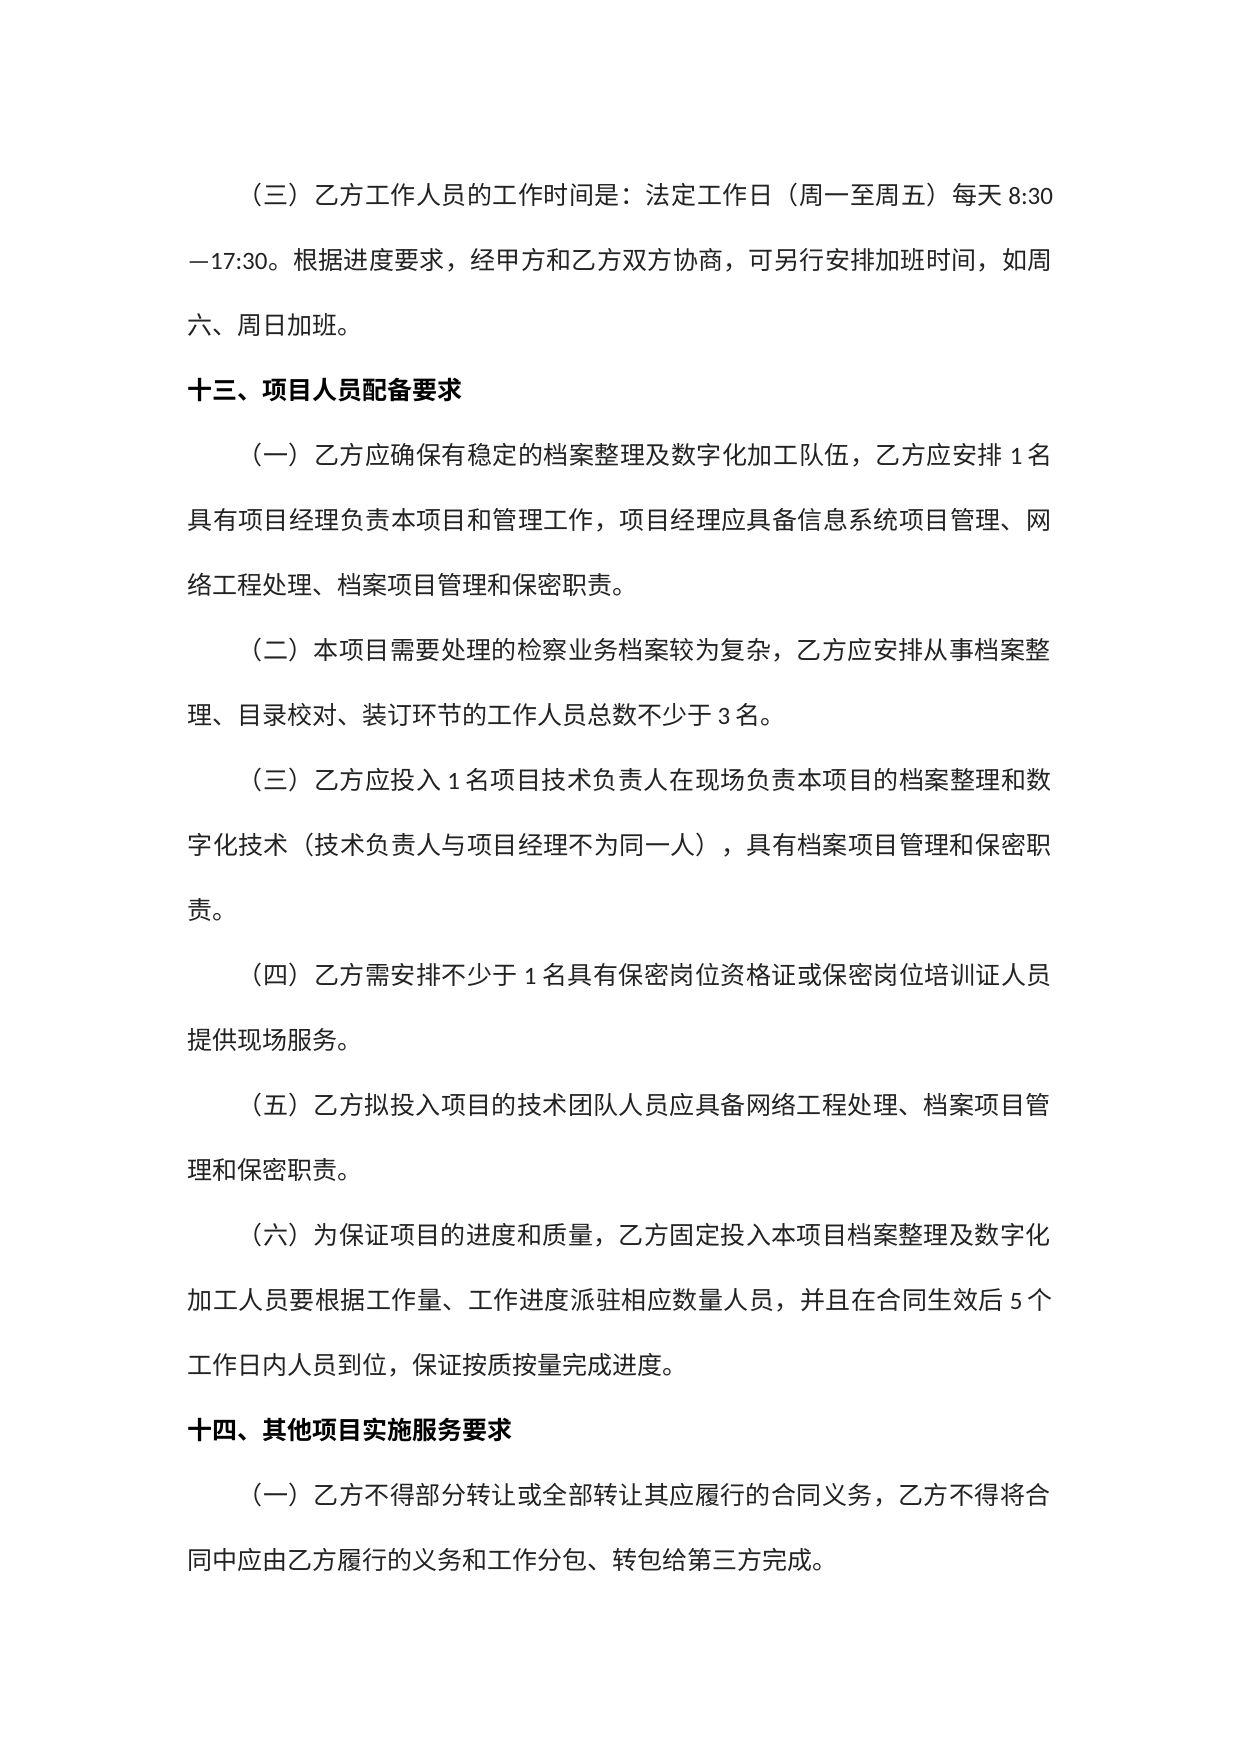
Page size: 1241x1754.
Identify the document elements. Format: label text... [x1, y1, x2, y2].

text 十四、其他项目实施服务要求 [187, 1397, 1053, 1462]
text （一）乙方不得部分转让或全部转让其应履行的合同义务，乙方不得将合同中应由乙方履行的义务和工作分包、转包给第三方完成。 [187, 1462, 1053, 1592]
text （二）本项目需要处理的检察业务档案较为复杂，乙方应安排从事档案整理、目录校对、装订环节的工作人员总数不少于3名。 [187, 617, 1053, 747]
text （四）乙方需安排不少于1名具有保密岗位资格证或保密岗位培训证人员提供现场服务。 [187, 942, 1053, 1072]
text （三）乙方应投入1名项目技术负责人在现场负责本项目的档案整理和数字化技术（技术负责人与项目经理不为同一人），具有档案项目管理和保密职责。 [187, 747, 1053, 942]
text （一）乙方应确保有稳定的档案整理及数字化加工队伍，乙方应安排1名具有项目经理负责本项目和管理工作，项目经理应具备信息系统项目管理、网络工程处理、档案项目管理和保密职责。 [187, 422, 1053, 617]
text （五）乙方拟投入项目的技术团队人员应具备网络工程处理、档案项目管理和保密职责。 [187, 1072, 1053, 1202]
text 十三、项目人员配备要求 [187, 357, 1053, 422]
text （六）为保证项目的进度和质量，乙方固定投入本项目档案整理及数字化加工人员要根据工作量、工作进度派驻相应数量人员，并且在合同生效后5个工作日内人员到位，保证按质按量完成进度。 [187, 1202, 1053, 1397]
text （三）乙方工作人员的工作时间是：法定工作日（周一至周五）每天8:30—17:30。根据进度要求，经甲方和乙方双方协商，可另行安排加班时间，如周六、周日加班。 [187, 162, 1053, 357]
